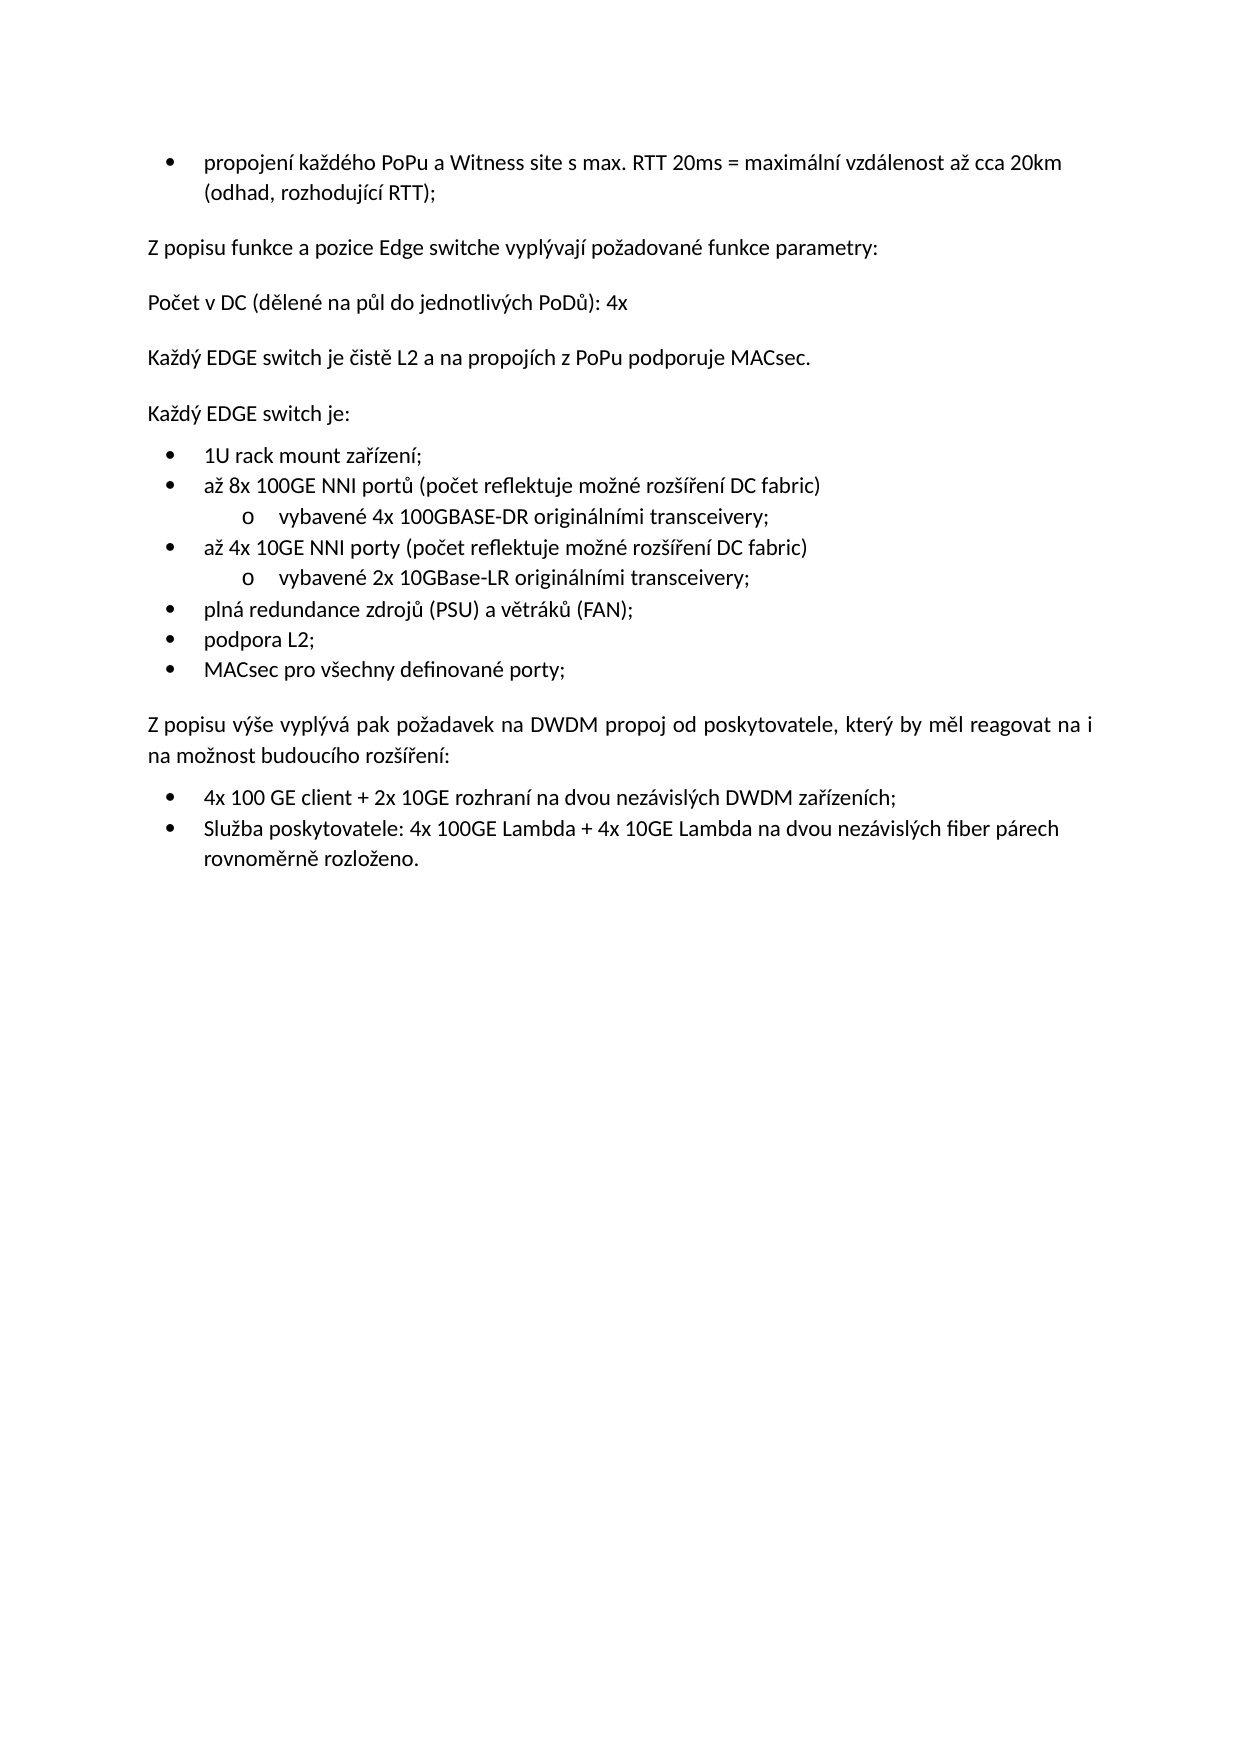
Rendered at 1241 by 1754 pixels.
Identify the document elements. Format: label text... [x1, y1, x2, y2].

list až 4x 10GE NNI porty (počet reflektuje možné rozšíření DC fabric) [166, 533, 1093, 561]
text Počet v DC (dělené na půl do jednotlivých PoDů): 4x [148, 288, 1093, 316]
text Z popisu výše vyplývá pak požadavek na DWDM propoj od poskytovatele, který by měl reagovat na i na možnost budoucího rozšíření: [148, 711, 1093, 769]
list 4x 100 GE client + 2x 10GE rozhraní na dvou nezávislých DWDM zařízeních; [166, 783, 1093, 811]
list MACsec pro všechny definované porty; [166, 655, 1093, 683]
list 1U rack mount zařízení; [166, 441, 1093, 469]
text Z popisu funkce a pozice Edge switche vyplývají požadované funkce parametry: [148, 233, 1093, 261]
text Každý EDGE switch je čistě L2 a na propojích z PoPu podporuje MACsec. [148, 343, 1093, 371]
list vybavené 4x 100GBASE-DR originálními transceivery; [241, 502, 1093, 531]
list vybavené 2x 10GBase-LR originálními transceivery; [241, 563, 1093, 593]
list propojení každého PoPu a Witness site s max. RTT 20ms = maximální vzdálenost až cca 20km (odhad, rozhodující RTT); [166, 148, 1093, 206]
list až 8x 100GE NNI portů (počet reflektuje možné rozšíření DC fabric) [166, 472, 1093, 499]
list Služba poskytovatele: 4x 100GE Lambda + 4x 10GE Lambda na dvou nezávislých fiber párech rovnoměrně rozloženo. [166, 814, 1093, 872]
text Každý EDGE switch je: [148, 399, 1093, 427]
list plná redundance zdrojů (PSU) a větráků (FAN); [166, 595, 1093, 623]
list podpora L2; [166, 625, 1093, 653]
